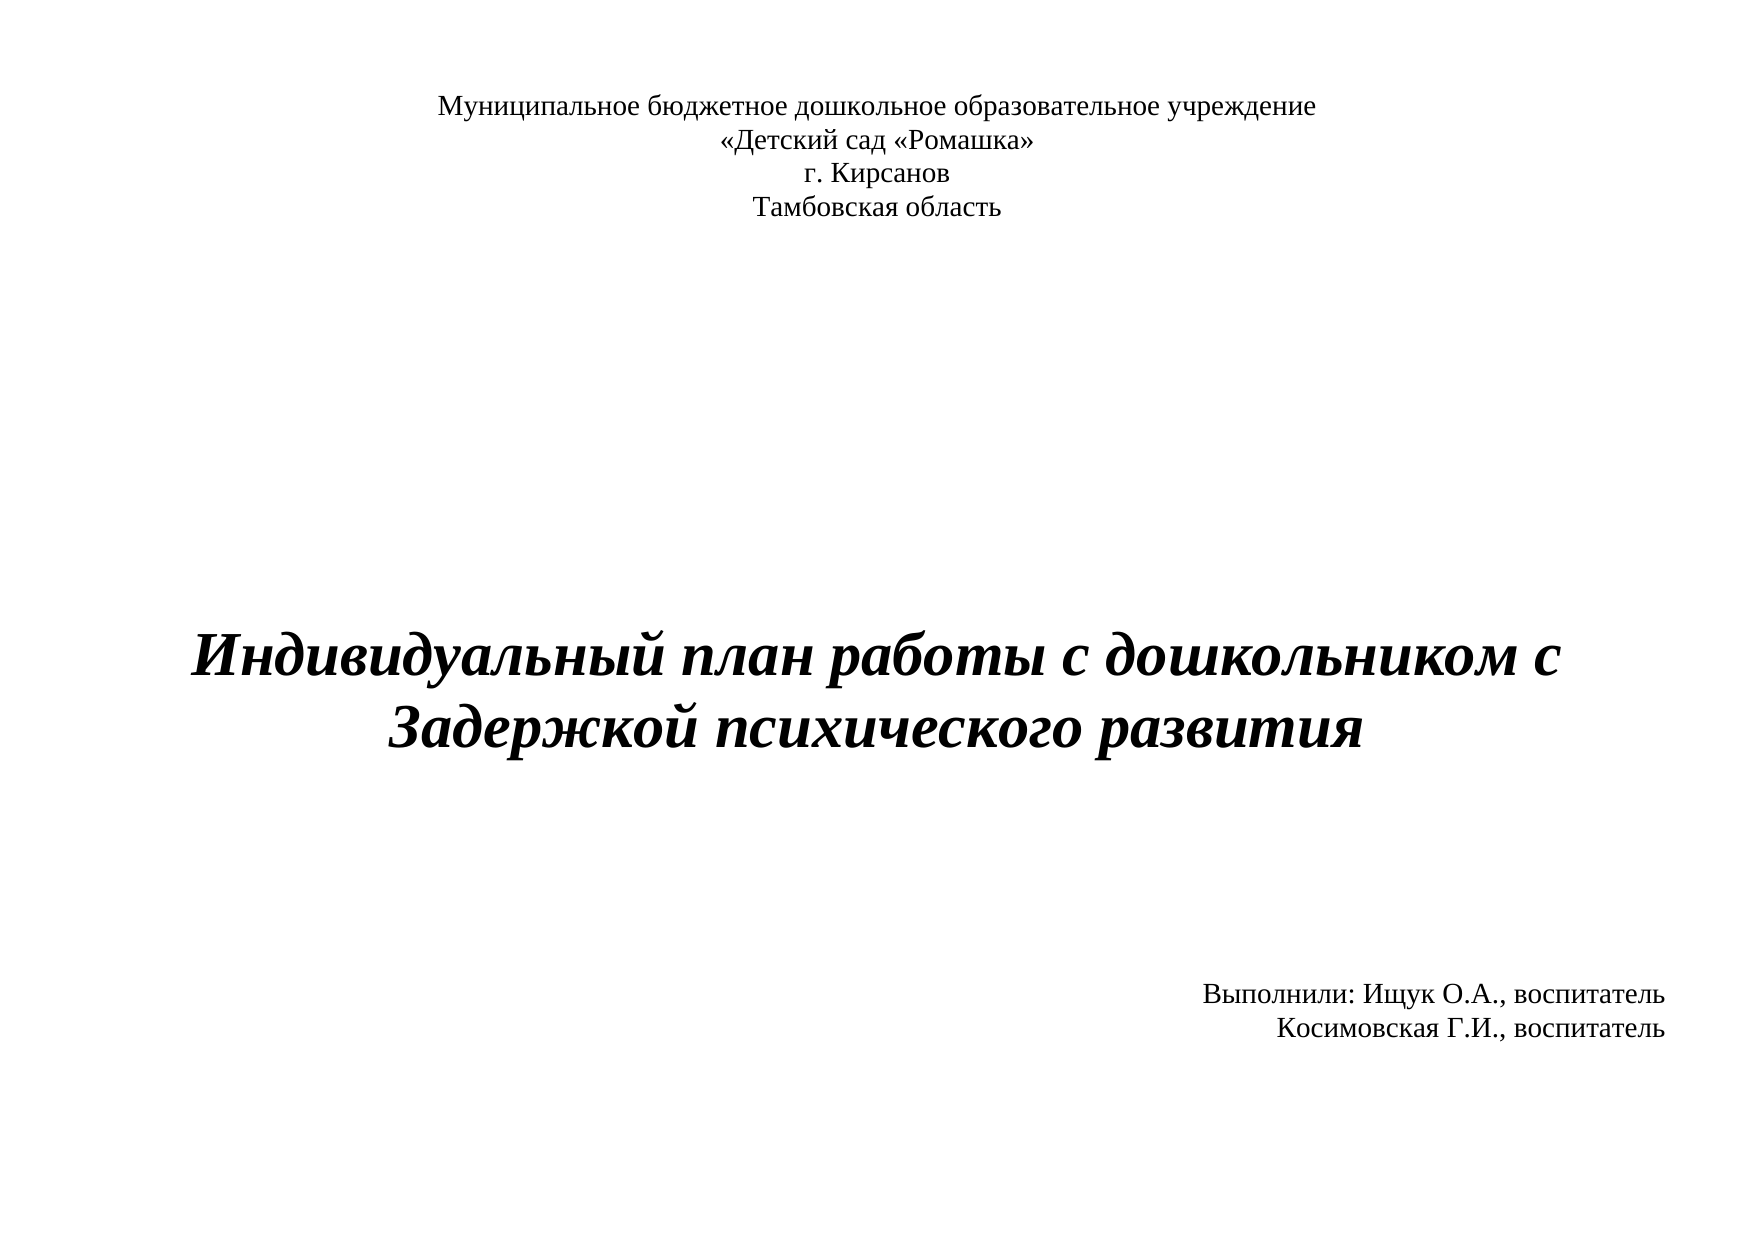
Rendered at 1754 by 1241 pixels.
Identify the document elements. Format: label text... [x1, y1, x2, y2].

text Тамбовская область [89, 189, 1665, 223]
text Выполнили: Ищук О.А., воспитатель [89, 976, 1665, 1010]
text Индивидуальный план работы с дошкольником с Задержкой психического развития [89, 617, 1665, 761]
text Муниципальное бюджетное дошкольное образовательное учреждение [89, 88, 1665, 122]
text Косимовская Г.И., воспитатель [89, 1010, 1665, 1043]
text «Детский сад «Ромашка» [89, 122, 1665, 156]
text г. Кирсанов [89, 156, 1665, 189]
